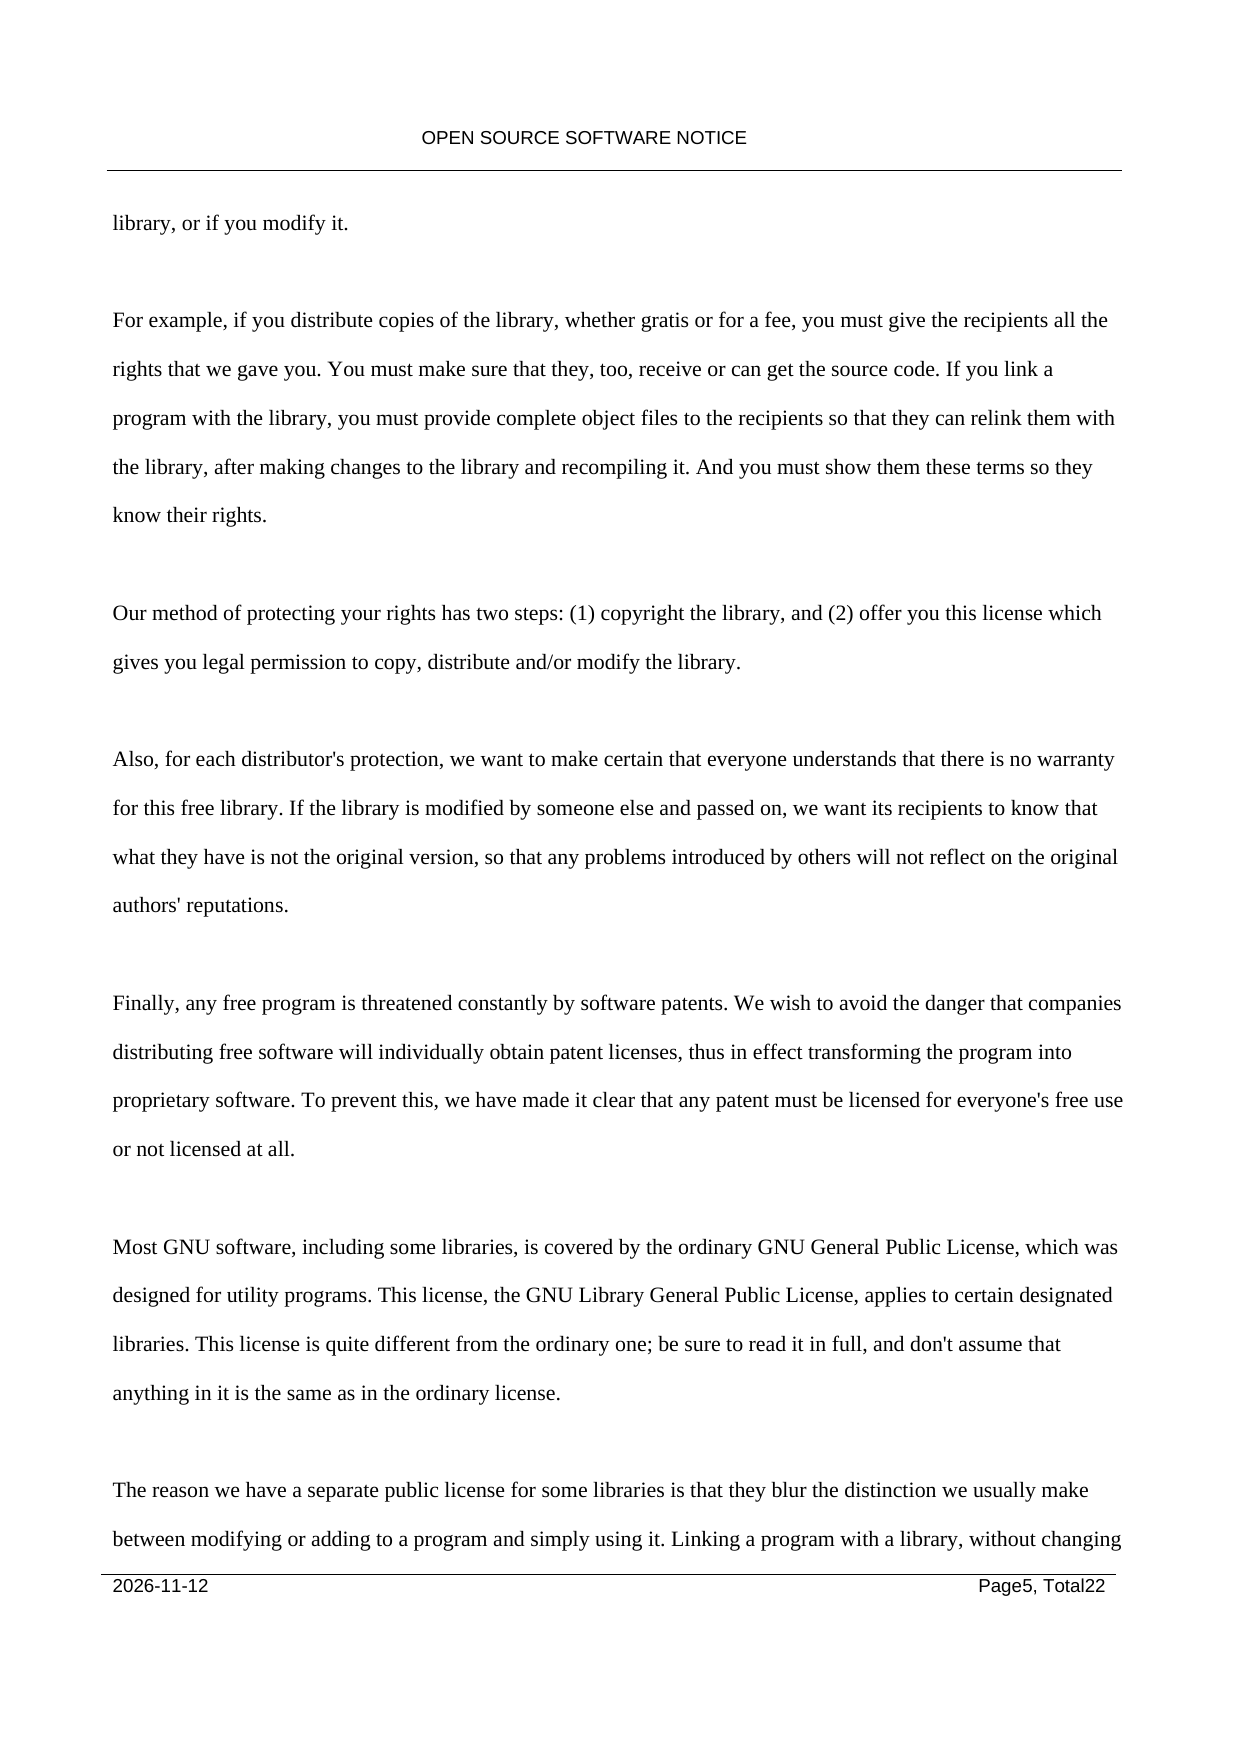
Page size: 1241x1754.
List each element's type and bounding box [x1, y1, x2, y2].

text [112, 206, 1128, 1555]
